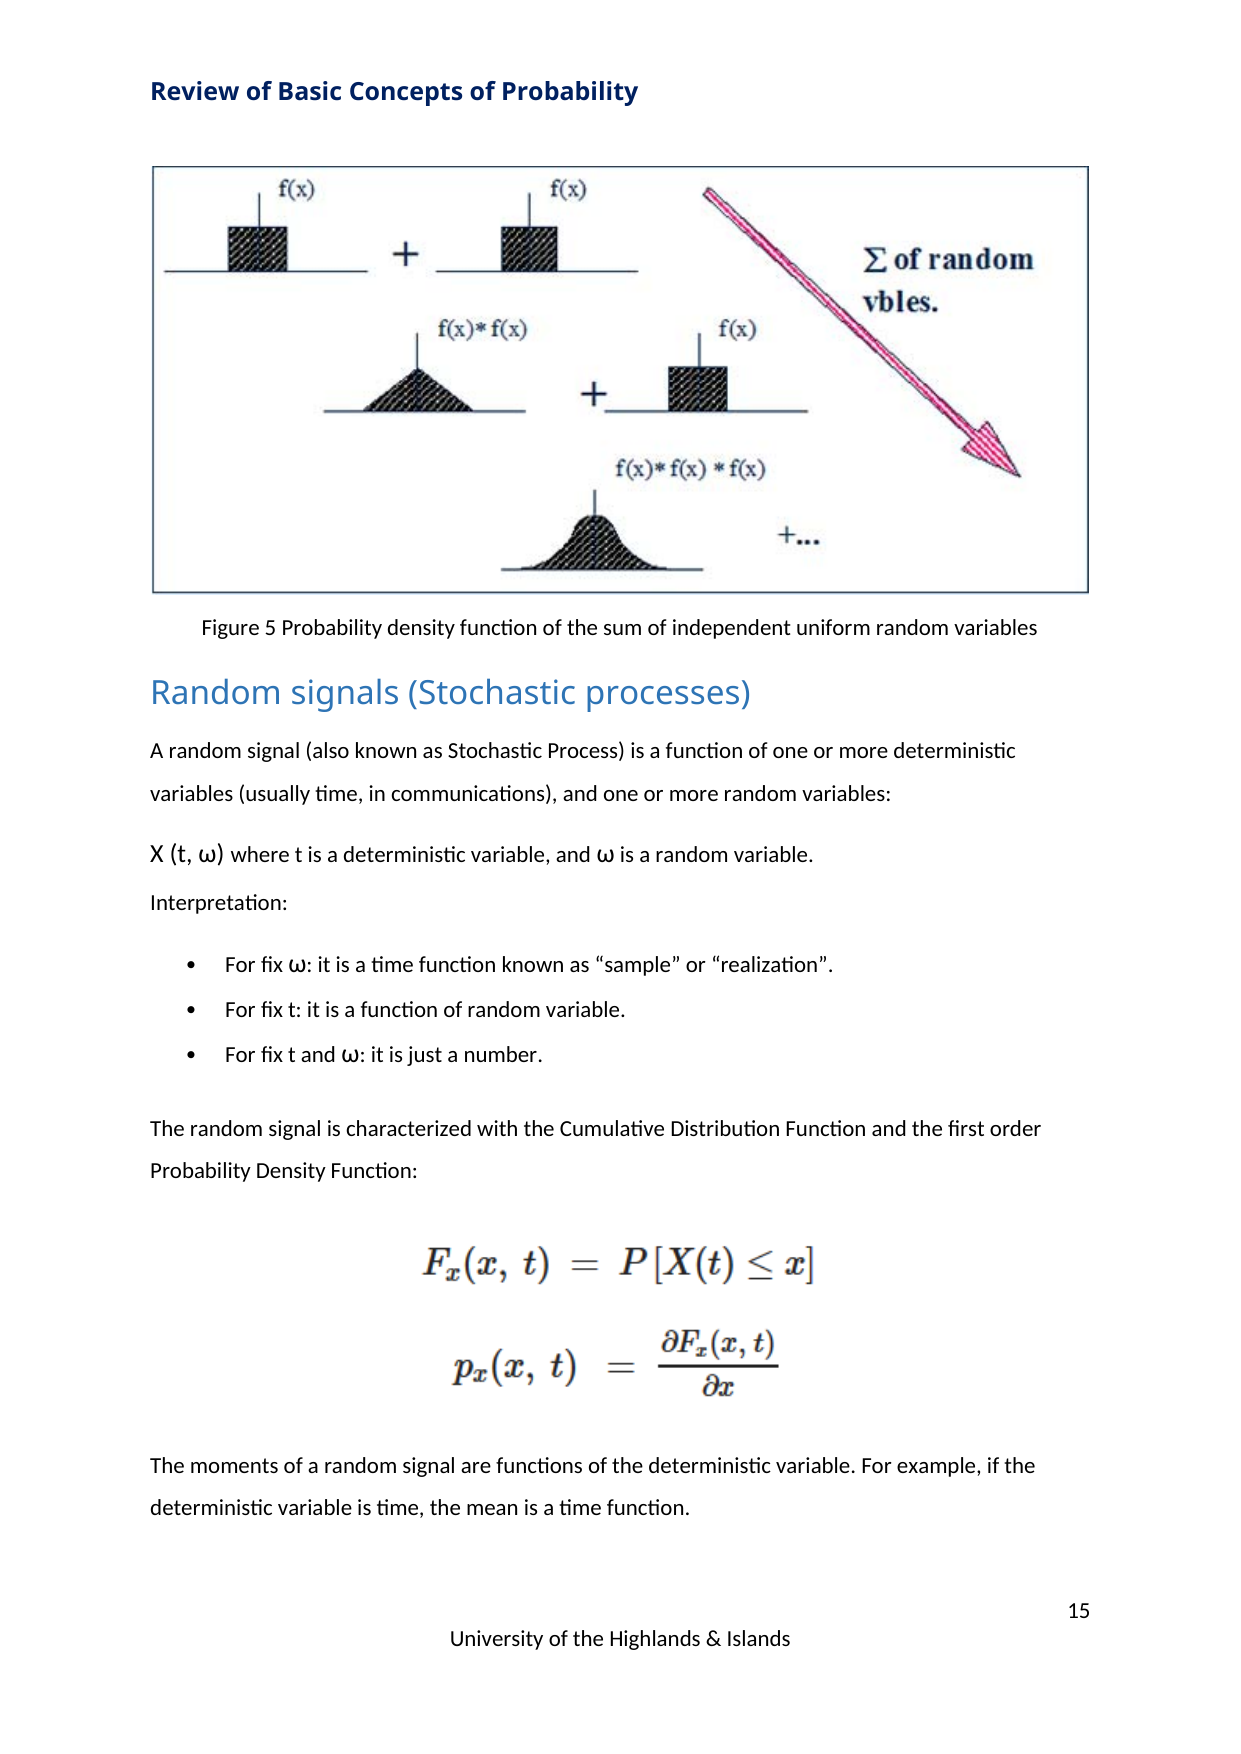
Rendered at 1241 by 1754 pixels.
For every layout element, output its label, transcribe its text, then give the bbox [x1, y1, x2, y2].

list For fix ω: it is a time function known as “sample” or “realization”. [187, 948, 1090, 979]
subtitle Random signals (Stochastic processes) [150, 668, 1090, 714]
text Interpretation: [150, 888, 1090, 916]
text A random signal (also known as Stochastic Process) is a function of one or more deterministic variables (usually time, in communications), and one or more random variables: [150, 737, 1090, 807]
text The random signal is characterized with the Cumulative Distribution Function and the first order Probability Density Function: [150, 1114, 1090, 1184]
list For fix t and ω: it is just a number. [187, 1037, 1090, 1069]
list For fix t: it is a function of random variable. [187, 995, 1090, 1023]
text Figure 5 Probability density function of the sum of independent uniform random variables [150, 613, 1090, 641]
text X (t, ω) where t is a deterministic variable, and ω is a random variable. [150, 837, 1090, 869]
text The moments of a random signal are functions of the deterministic variable. For example, if the deterministic variable is time, the mean is a time function. [150, 1451, 1090, 1521]
picture [397, 1227, 843, 1409]
picture [151, 166, 1089, 595]
